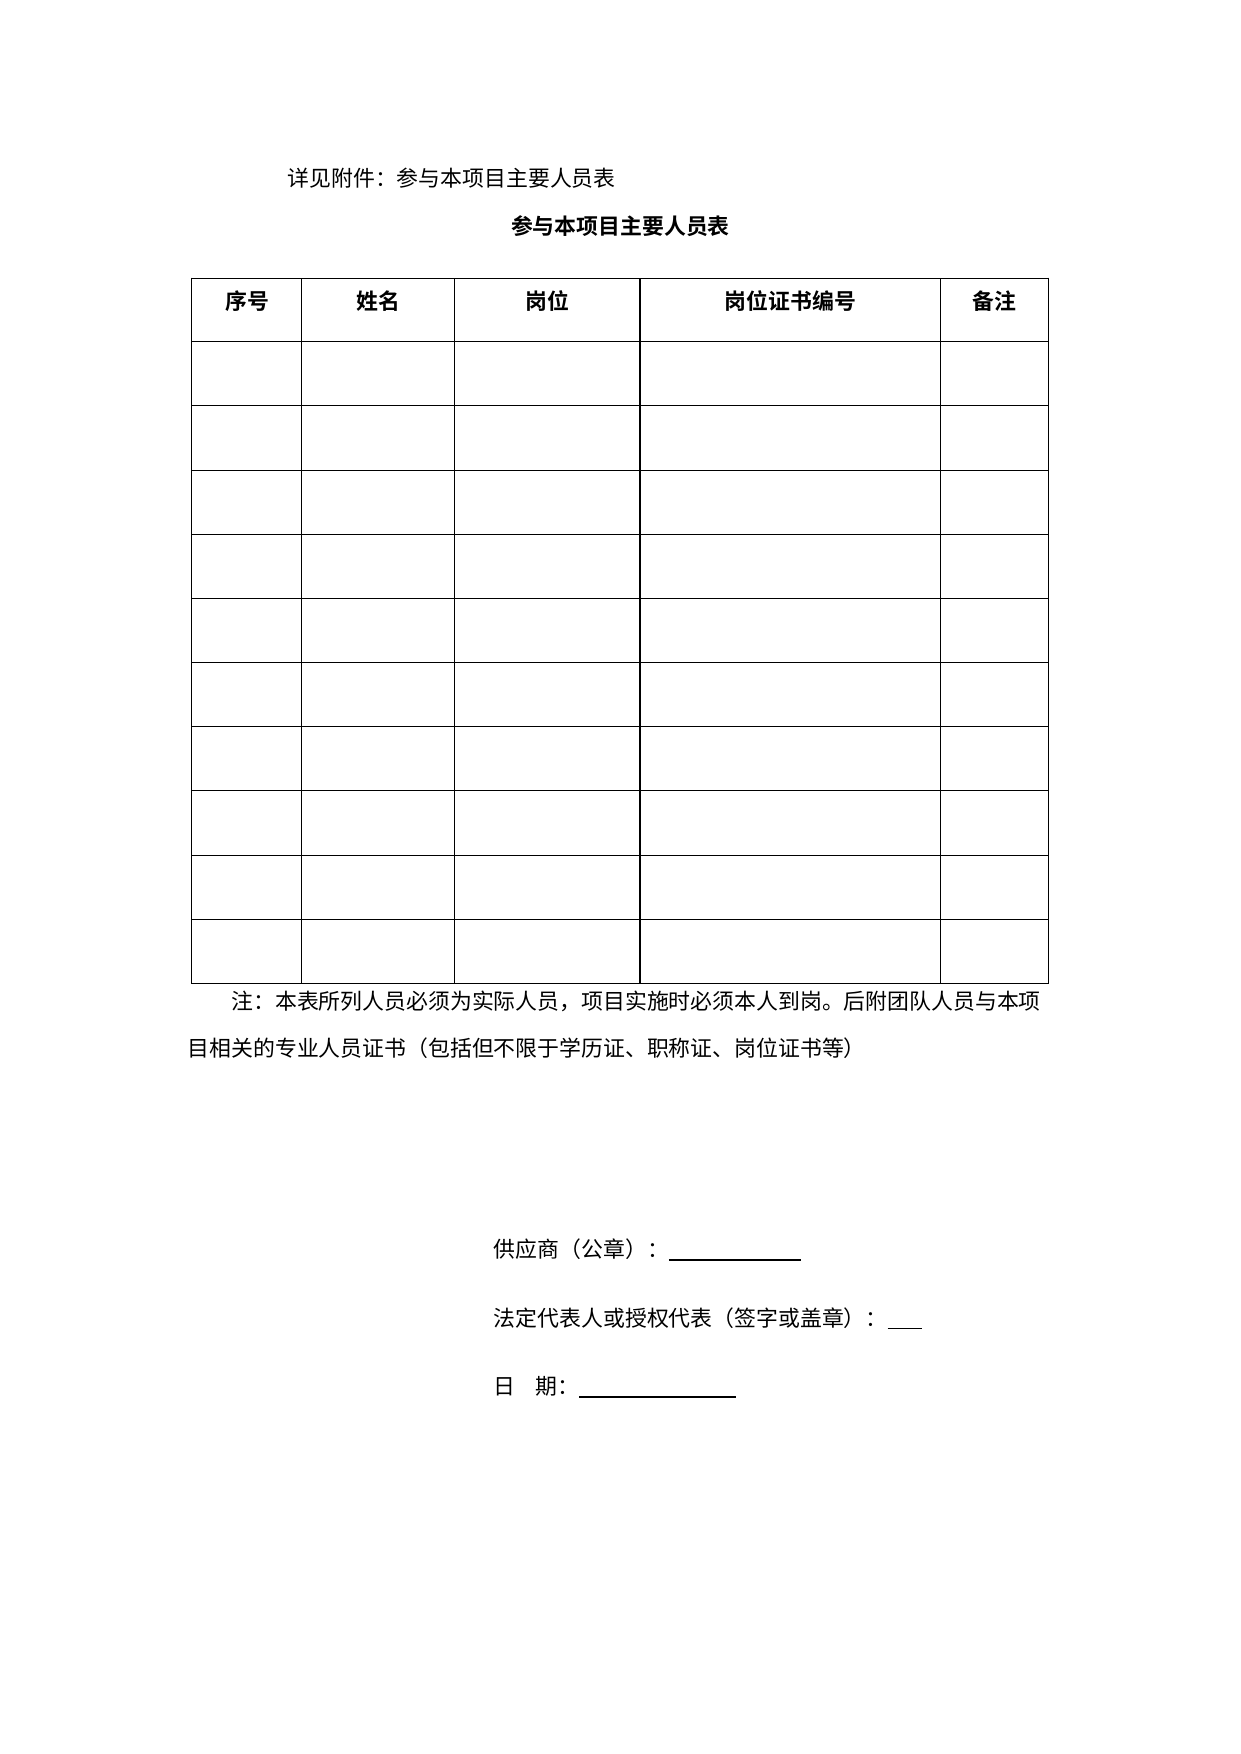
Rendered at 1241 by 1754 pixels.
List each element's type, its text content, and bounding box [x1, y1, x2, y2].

table_cell [455, 856, 639, 919]
table_cell [455, 471, 639, 534]
table_cell [302, 727, 454, 790]
table_cell [641, 727, 940, 790]
table_cell [192, 535, 301, 598]
text 法定代表人或授权代表（签字或盖章）： [187, 1301, 1053, 1332]
table_cell [302, 342, 454, 405]
table_cell [192, 599, 301, 662]
table_cell [455, 599, 639, 662]
table_cell [641, 856, 940, 919]
table_cell [455, 791, 639, 854]
table_cell [941, 920, 1048, 983]
table_cell [941, 535, 1048, 598]
table_cell [455, 663, 639, 726]
table_cell [641, 791, 940, 854]
table_header 岗位 [455, 279, 639, 341]
table_cell [641, 471, 940, 534]
table_header 备注 [941, 279, 1048, 341]
table_cell [192, 342, 301, 405]
table_header 岗位证书编号 [641, 279, 940, 341]
table_cell [302, 920, 454, 983]
table_cell [941, 599, 1048, 662]
table_cell [641, 920, 940, 983]
table_header 姓名 [302, 279, 454, 341]
table_cell [302, 535, 454, 598]
table_cell [455, 920, 639, 983]
table_cell [302, 856, 454, 919]
table_cell [641, 599, 940, 662]
table_header 序号 [192, 279, 301, 341]
table_cell [192, 663, 301, 726]
table_cell [192, 791, 301, 854]
text 日 期： [187, 1369, 1053, 1401]
text 参与本项目主要人员表 [187, 209, 1053, 241]
table_cell [192, 920, 301, 983]
table_cell [192, 856, 301, 919]
table_cell [455, 535, 639, 598]
table_cell [641, 663, 940, 726]
table_cell [302, 791, 454, 854]
text 注：本表所列人员必须为实际人员，项目实施时必须本人到岗。后附团队人员与本项目相关的专业人员证书（包括但不限于学历证、职称证、岗位证书等） [187, 984, 1053, 1063]
table_cell [455, 342, 639, 405]
table_cell [941, 471, 1048, 534]
table_cell [941, 663, 1048, 726]
table_cell [302, 406, 454, 469]
table_cell [941, 342, 1048, 405]
table_cell [641, 406, 940, 469]
table_cell [302, 471, 454, 534]
table_cell [455, 727, 639, 790]
table_cell [941, 791, 1048, 854]
table_cell [941, 727, 1048, 790]
table_cell [455, 406, 639, 469]
table_cell [302, 599, 454, 662]
text 详见附件：参与本项目主要人员表 [187, 162, 1053, 194]
table_cell [941, 406, 1048, 469]
table_cell [192, 406, 301, 469]
table_cell [641, 535, 940, 598]
table_cell [192, 727, 301, 790]
table_cell [302, 663, 454, 726]
text 供应商（公章）： [187, 1232, 1053, 1264]
table_cell [941, 856, 1048, 919]
table_cell [641, 342, 940, 405]
table_cell [192, 471, 301, 534]
